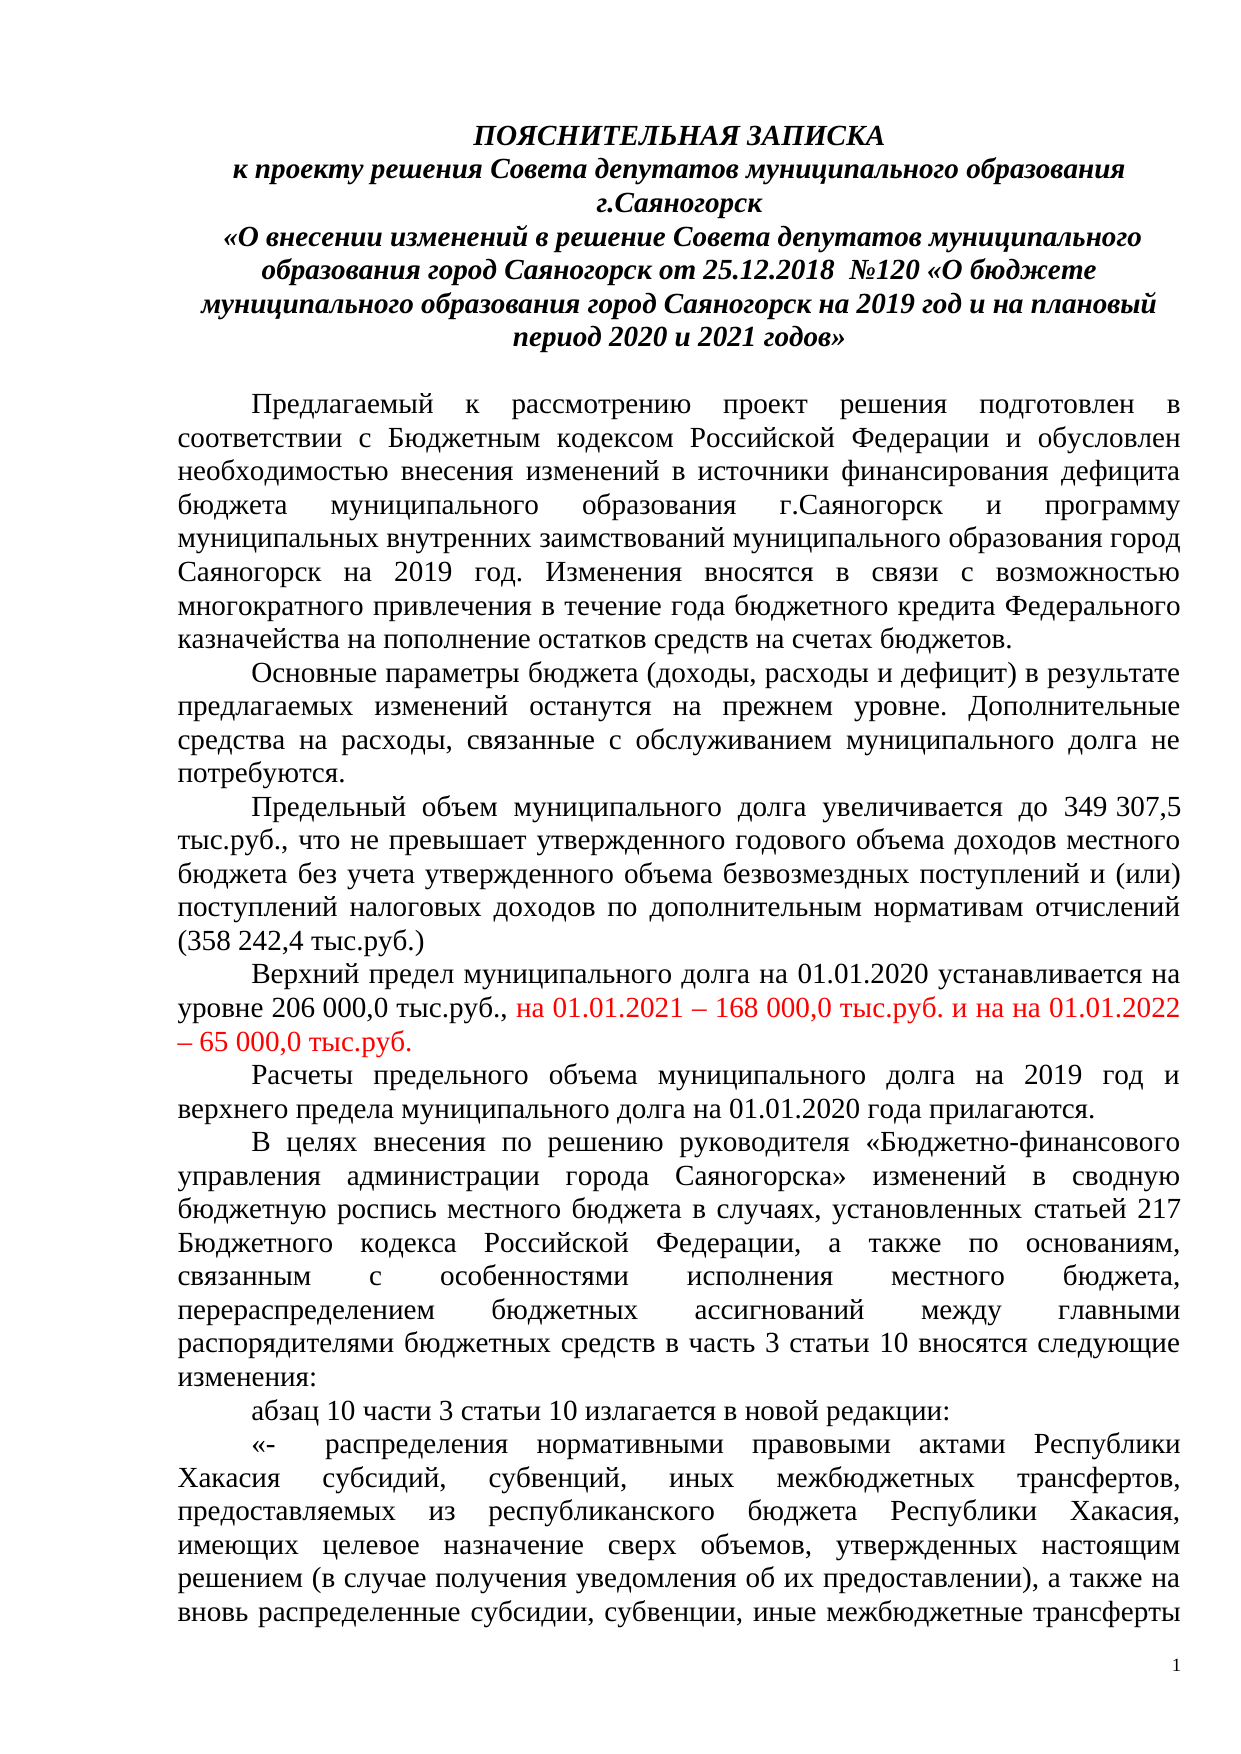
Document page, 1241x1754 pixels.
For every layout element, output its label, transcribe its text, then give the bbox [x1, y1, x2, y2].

text «О внесении изменений в решение Совета депутатов муниципального образования город Саяногорск от 25.12.2018 №120 «О бюджете муниципального образования город Саяногорск на 2019 год и на плановый период 2020 и 2021 годов» [177, 219, 1181, 353]
text ПОЯСНИТЕЛЬНАЯ ЗАПИСКА [177, 118, 1181, 152]
text Основные параметры бюджета (доходы, расходы и дефицит) в результате предлагаемых изменений останутся на прежнем уровне. Дополнительные средства на расходы, связанные с обслуживанием муниципального долга не потребуются. [177, 655, 1181, 789]
text Предельный объем муниципального долга увеличивается до 349 307,5 тыс.руб., что не превышает утвержденного годового объема доходов местного бюджета без учета утвержденного объема безвозмездных поступлений и (или) поступлений налоговых доходов по дополнительным нормативам отчислений (358 242,4 тыс.руб.) [177, 789, 1181, 957]
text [177, 1426, 1181, 1627]
text Предлагаемый к рассмотрению проект решения подготовлен в соответствии с Бюджетным кодексом Российской Федерации и обусловлен необходимостью внесения изменений в источники финансирования дефицита бюджета муниципального образования г.Саяногорск и программу муниципальных внутренних заимствований муниципального образования город Саяногорск на 2019 год. Изменения вносятся в связи с возможностью многократного привлечения в течение года бюджетного кредита Федерального казначейства на пополнение остатков средств на счетах бюджетов. [177, 386, 1181, 655]
text к проекту решения Совета депутатов муниципального образования г.Саяногорск [177, 152, 1181, 219]
text Верхний предел муниципального долга на 01.01.2020 устанавливается на уровне 206 000,0 тыс.руб., на 01.01.2021 – 168 000,0 тыс.руб. и на на 01.01.2022 – 65 000,0 тыс.руб. [177, 957, 1181, 1057]
text абзац 10 части 3 статьи 10 излагается в новой редакции: [177, 1393, 1181, 1426]
text Расчеты предельного объема муниципального долга на 2019 год и верхнего предела муниципального долга на 01.01.2020 года прилагаются. [177, 1057, 1181, 1124]
text В целях внесения по решению руководителя «Бюджетно-финансового управления администрации города Саяногорска» изменений в сводную бюджетную роспись местного бюджета в случаях, установленных статьей 217 Бюджетного кодекса Российской Федерации, а также по основаниям, связанным с особенностями исполнения местного бюджета, перераспределением бюджетных ассигнований между главными распорядителями бюджетных средств в часть 3 статьи 10 вносятся следующие изменения: [177, 1124, 1181, 1393]
